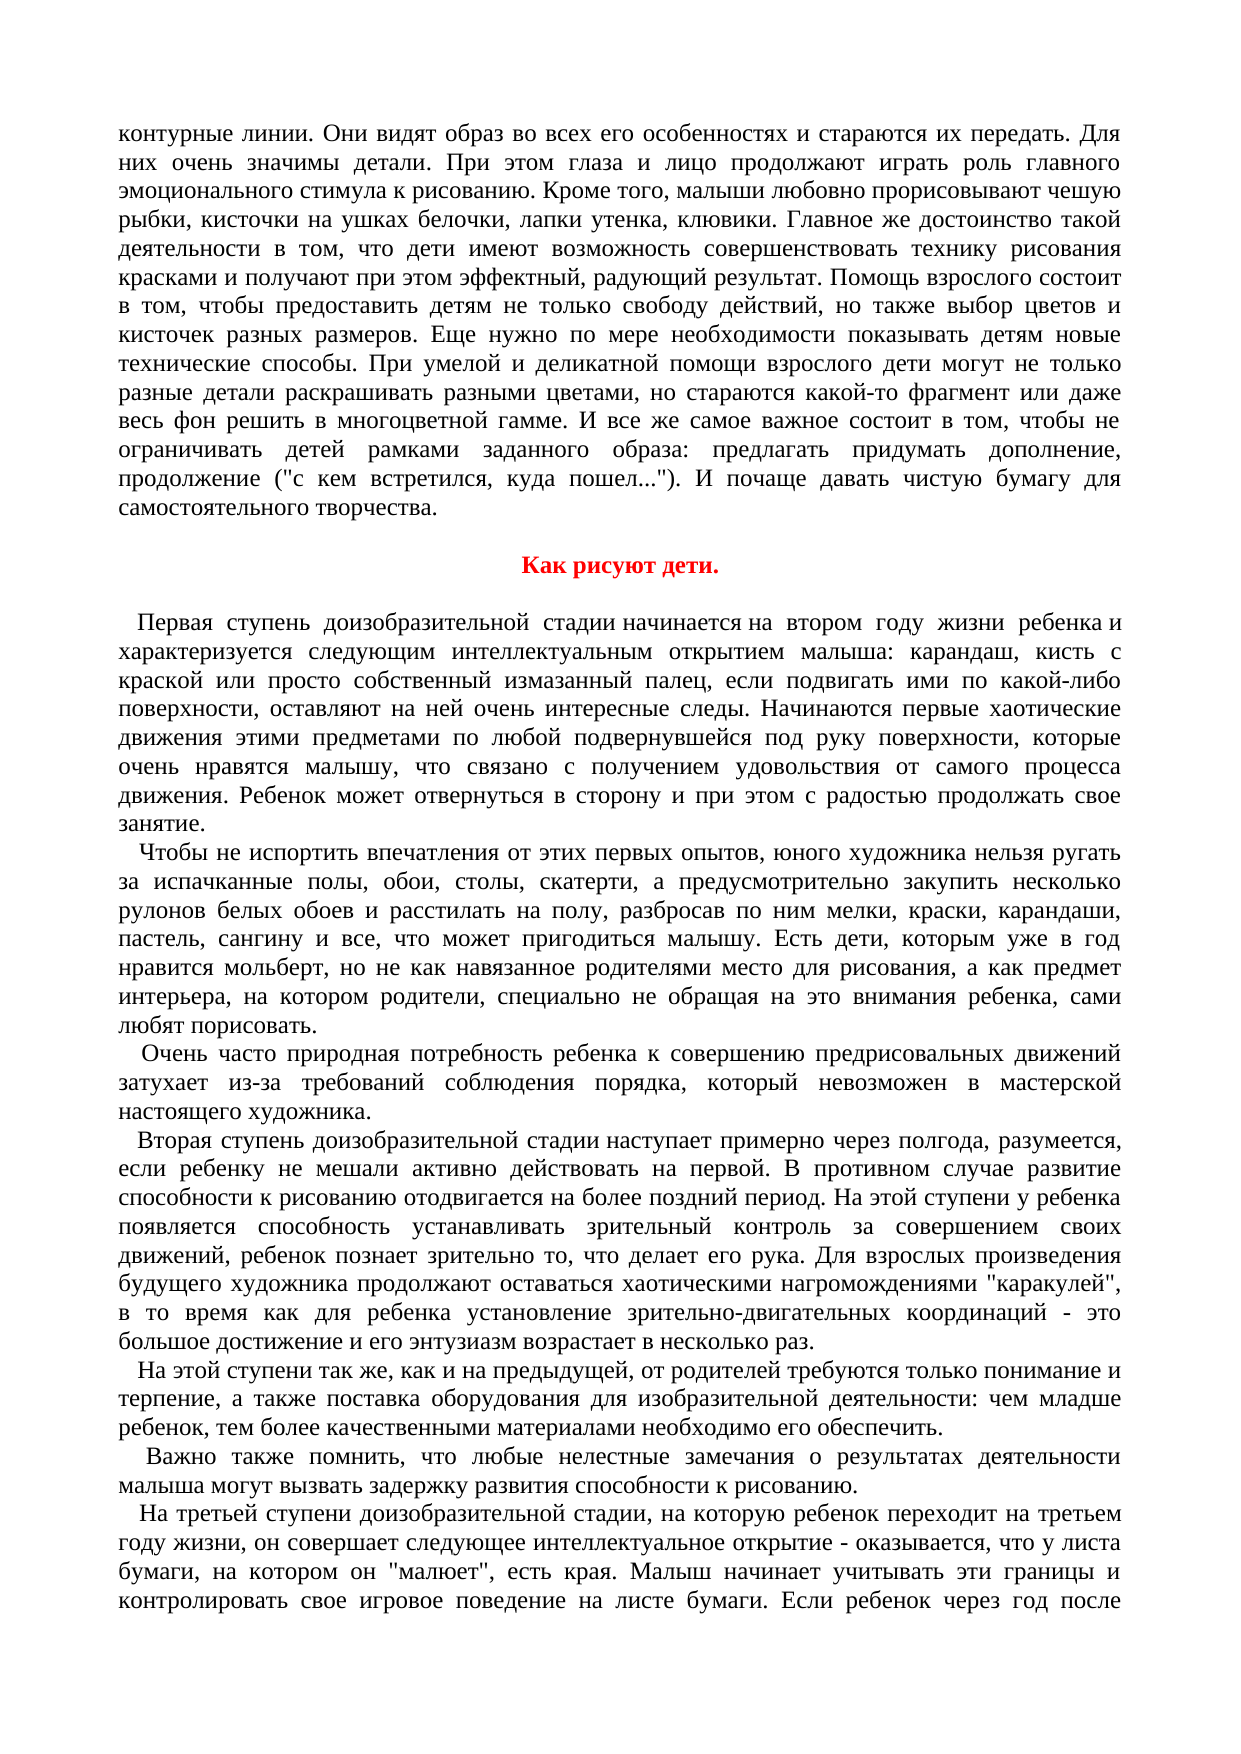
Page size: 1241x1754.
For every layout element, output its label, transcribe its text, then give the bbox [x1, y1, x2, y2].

text Чтобы не испортить впечатления от этих первых опытов, юного художника нельзя ругать за испачканные полы, обои, столы, скатерти, а предусмотрительно закупить несколько рулонов белых обоев и расстилать на полу, разбросав по ним мелки, краски, карандаши, пастель, сангину и все, что может пригодиться малышу. Есть дети, которым уже в год нравится мольберт, но не как навязанное родителями место для рисования, а как предмет интерьера, на котором родители, специально не обращая на это внимания ребенка, сами любят порисовать. [118, 837, 1122, 1038]
text Вторая ступень доизобразительной стадии наступает примерно через полгода, разумеется, если ребенку не мешали активно действовать на первой. В противном случае развитие способности к рисованию отодвигается на более поздний период. На этой ступени у ребенка появляется способность устанавливать зрительный контроль за совершением своих движений, ребенок познает зрительно то, что делает его рука. Для взрослых произведения будущего художника продолжают оставаться хаотическими нагромождениями "каракулей", в то время как для ребенка установление зрительно-двигательных координаций - это большое достижение и его энтузиазм возрастает в несколько раз. [118, 1125, 1122, 1355]
text Как рисуют дети. [118, 550, 1122, 578]
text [118, 1498, 1122, 1613]
text Важно также помнить, что любые нелестные замечания о результатах деятельности малыша могут вызвать задержку развития способности к рисованию. [118, 1441, 1122, 1498]
text Первая ступень доизобразительной стадии начинается на втором году жизни ребенка и характеризуется следующим интеллектуальным открытием малыша: карандаш, кисть с краской или просто собственный измазанный палец, если подвигать ими по какой-либо поверхности, оставляют на ней очень интересные следы. Начинаются первые хаотические движения этими предметами по любой подвернувшейся под руку поверхности, которые очень нравятся малышу, что связано с получением удовольствия от самого процесса движения. Ребенок может отвернуться в сторону и при этом с радостью продолжать свое занятие. [118, 607, 1122, 837]
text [118, 118, 1122, 521]
text Очень часто природная потребность ребенка к совершению предрисовальных движений затухает из-за требований соблюдения порядка, который невозможен в мастерской настоящего художника. [118, 1038, 1122, 1125]
text На этой ступени так же, как и на предыдущей, от родителей требуются только понимание и терпение, а также поставка оборудования для изобразительной деятельности: чем младше ребенок, тем более качественными материалами необходимо его обеспечить. [118, 1355, 1122, 1441]
